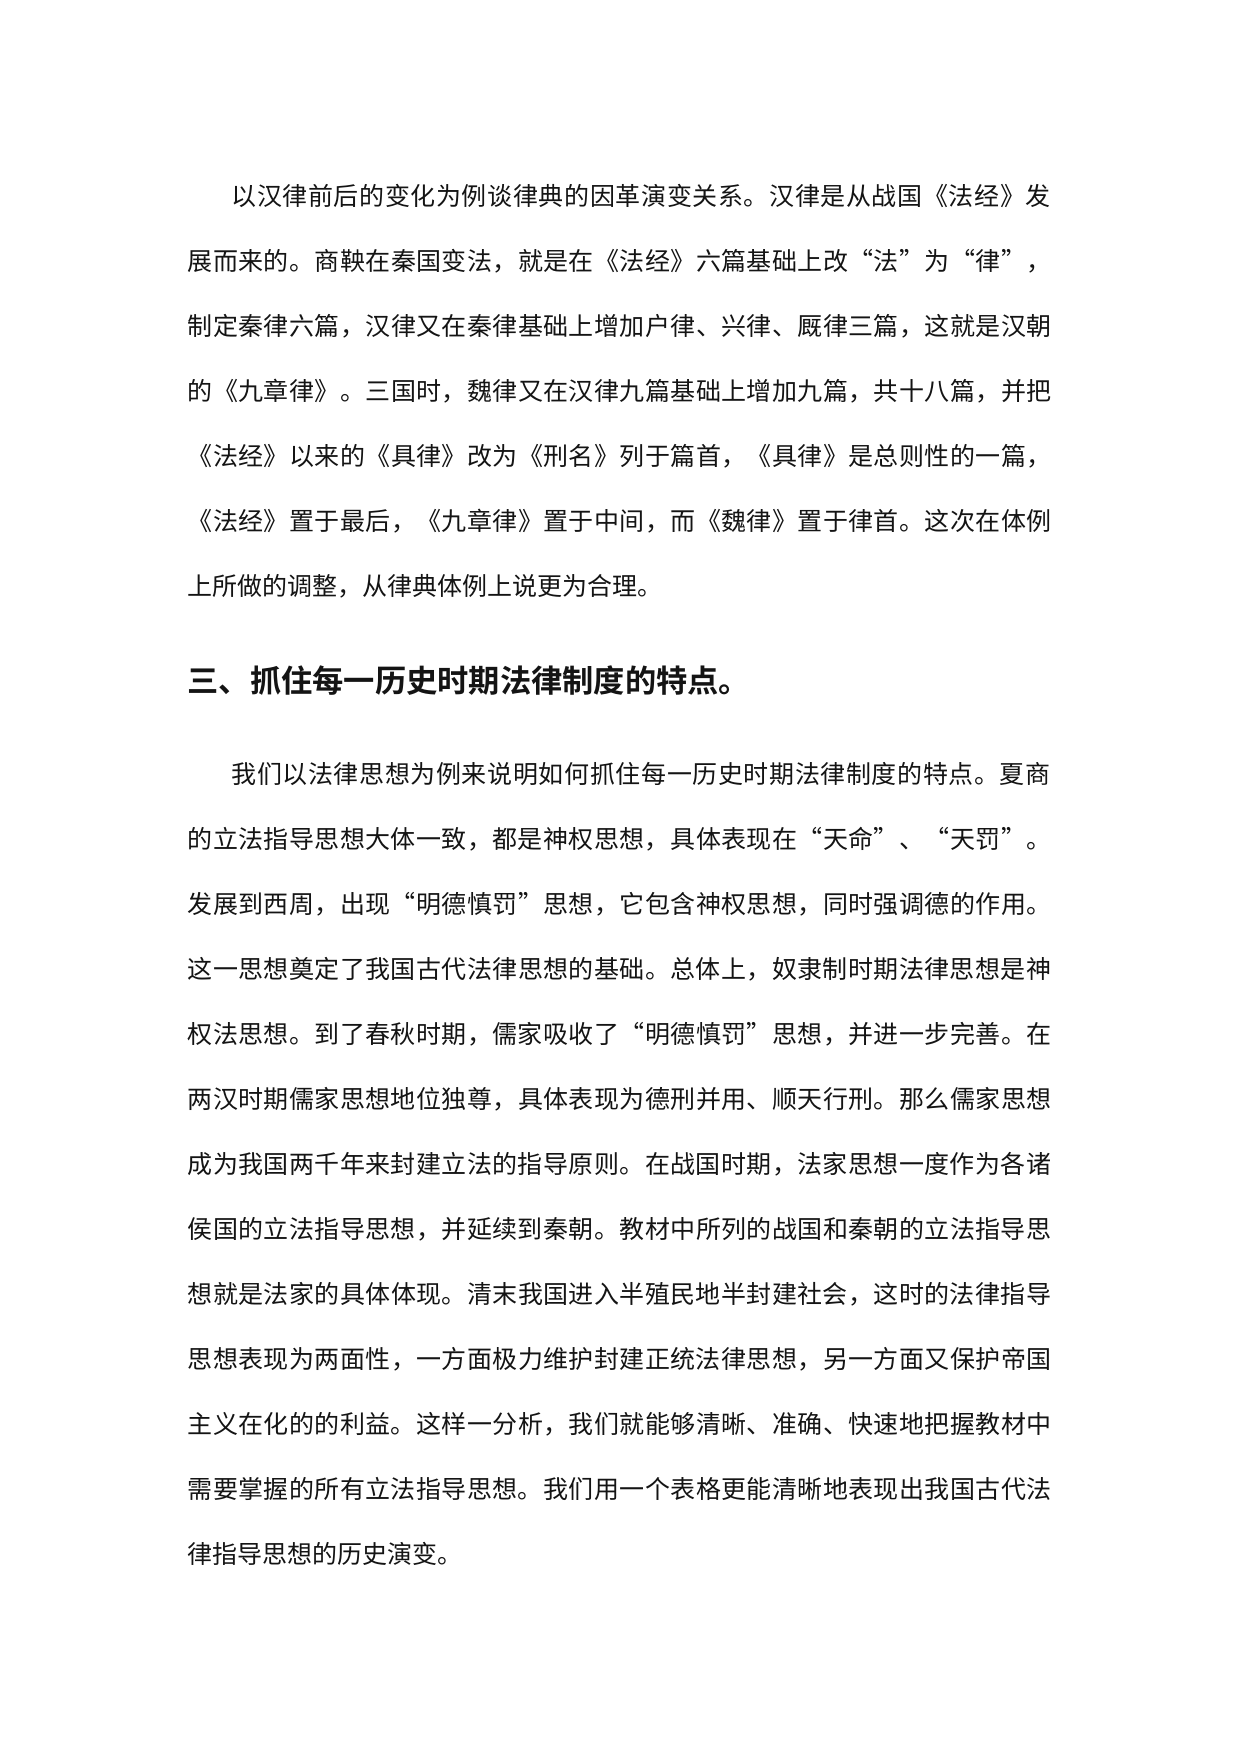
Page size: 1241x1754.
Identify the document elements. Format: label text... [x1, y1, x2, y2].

text 以汉律前后的变化为例谈律典的因革演变关系。汉律是从战国《法经》发展而来的。商鞅在秦国变法，就是在《法经》六篇基础上改“法”为“律”，制定秦律六篇，汉律又在秦律基础上增加户律、兴律、厩律三篇，这就是汉朝的《九章律》。三国时，魏律又在汉律九篇基础上增加九篇，共十八篇，并把《法经》以来的《具律》改为《刑名》列于篇首，《具律》是总则性的一篇，《法经》置于最后，《九章律》置于中间，而《魏律》置于律首。这次在体例上所做的调整，从律典体例上说更为合理。 [187, 162, 1053, 617]
text 我们以法律思想为例来说明如何抓住每一历史时期法律制度的特点。夏商的立法指导思想大体一致，都是神权思想，具体表现在“天命”、“天罚”。发展到西周，出现“明德慎罚”思想，它包含神权思想，同时强调德的作用。这一思想奠定了我国古代法律思想的基础。总体上，奴隶制时期法律思想是神权法思想。到了春秋时期，儒家吸收了“明德慎罚”思想，并进一步完善。在两汉时期儒家思想地位独尊，具体表现为德刑并用、顺天行刑。那么儒家思想成为我国两千年来封建立法的指导原则。在战国时期，法家思想一度作为各诸侯国的立法指导思想，并延续到秦朝。教材中所列的战国和秦朝的立法指导思想就是法家的具体体现。清末我国进入半殖民地半封建社会，这时的法律指导思想表现为两面性，一方面极力维护封建正统法律思想，另一方面又保护帝国主义在化的的利益。这样一分析，我们就能够清晰、准确、快速地把握教材中需要掌握的所有立法指导思想。我们用一个表格更能清晰地表现出我国古代法律指导思想的历史演变。 [187, 740, 1053, 1585]
subtitle 三、抓住每一历史时期法律制度的特点。 [187, 646, 1053, 711]
